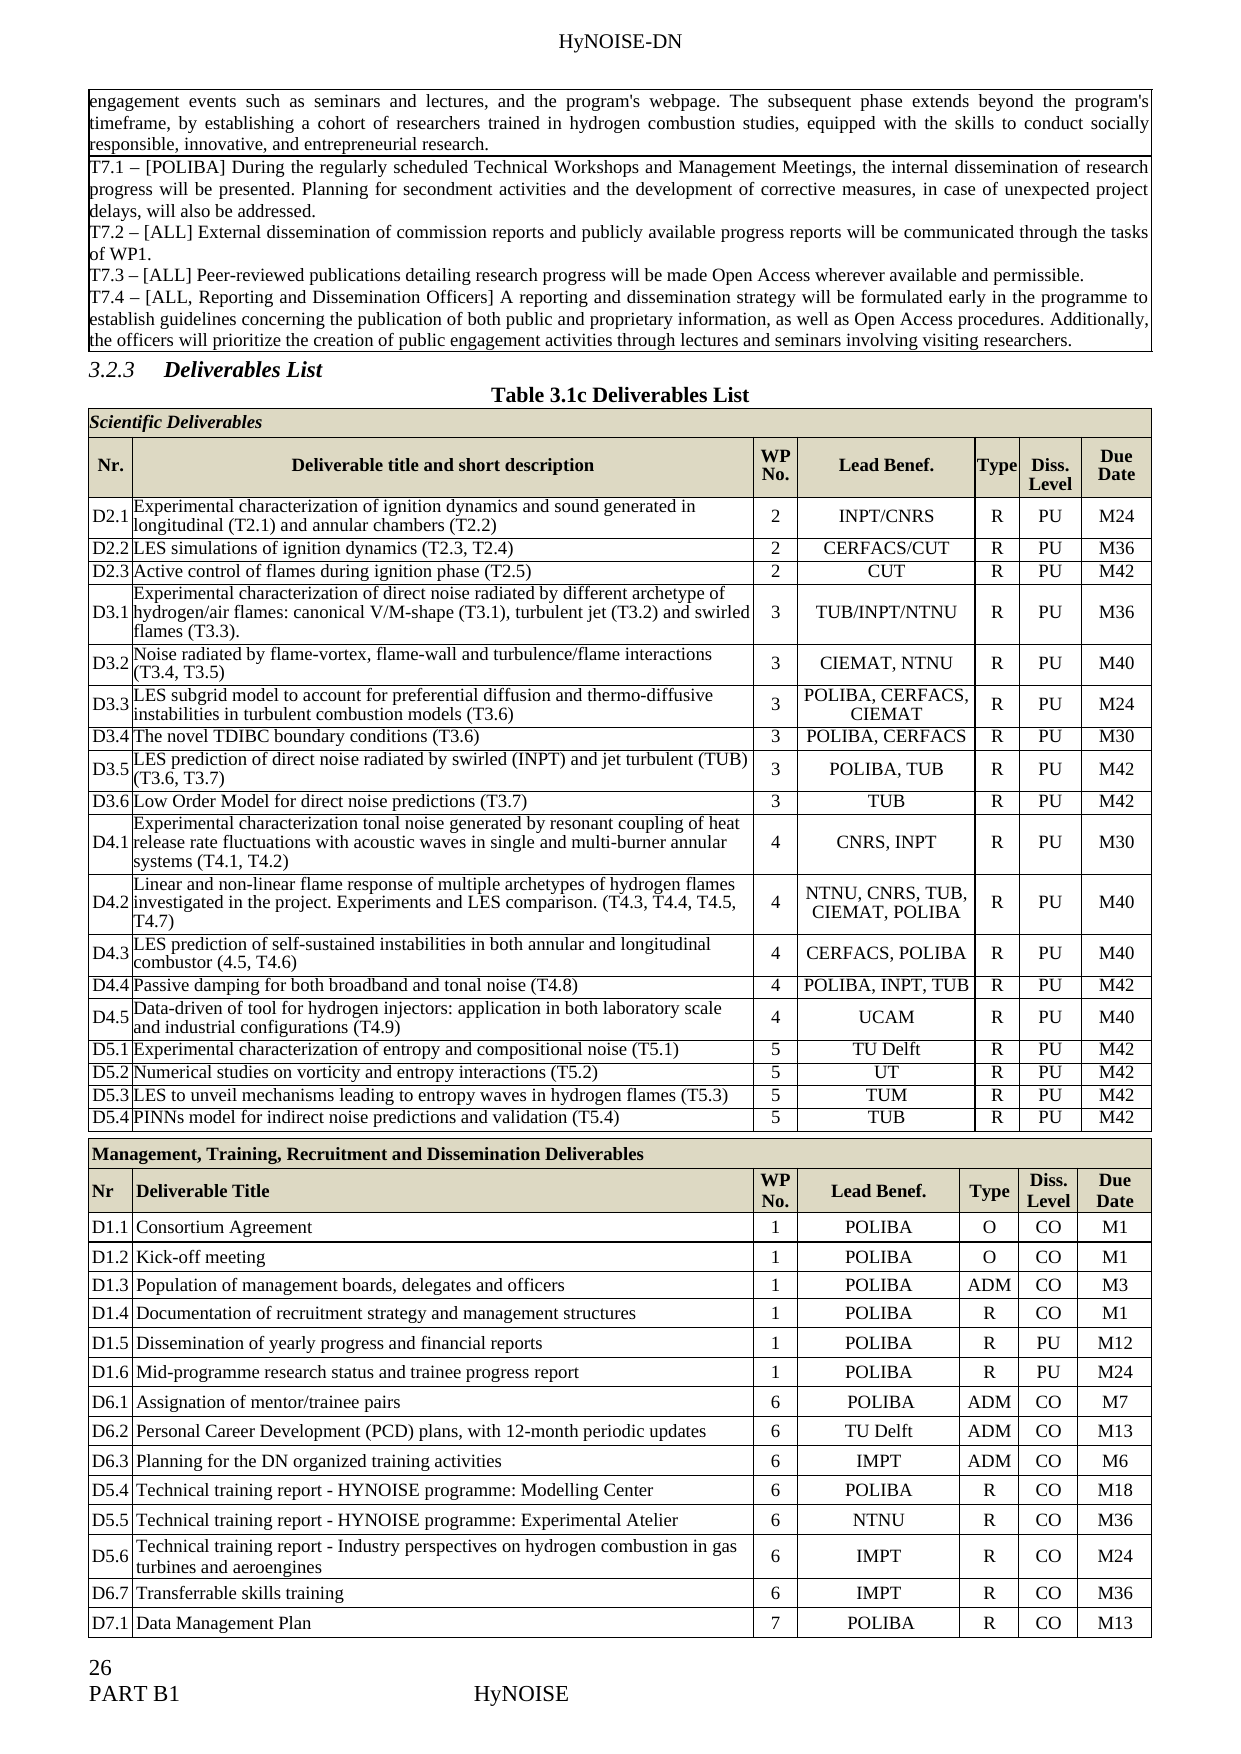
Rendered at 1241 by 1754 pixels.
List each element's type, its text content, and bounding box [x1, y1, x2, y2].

table_cell Due Date [1082, 438, 1151, 497]
table_cell 1 [754, 1299, 797, 1327]
table_cell R [976, 1086, 1019, 1108]
table_cell D4.5 [89, 999, 132, 1040]
table_cell R [976, 875, 1019, 934]
table_cell PU [1020, 539, 1081, 561]
table_cell 1 [754, 1213, 797, 1241]
table_cell D4.4 [89, 977, 132, 998]
table_cell Deliverable title and short description [133, 438, 753, 497]
table_cell UT [798, 1064, 974, 1085]
table_cell CNRS, INPT [798, 815, 974, 874]
table_cell 3 [754, 751, 797, 791]
table_cell 6 [754, 1505, 797, 1533]
table_cell D5.3 [89, 1086, 132, 1108]
table_cell M42 [1082, 1041, 1151, 1062]
table_cell 6 [754, 1535, 797, 1578]
table_cell M30 [1082, 728, 1151, 749]
table_cell D1.1 [89, 1213, 132, 1241]
table_cell IMPT [798, 1579, 959, 1607]
table_cell CO [1019, 1299, 1077, 1327]
table_cell POLIBA, INPT, TUB [798, 977, 974, 998]
table_cell R [976, 562, 1019, 584]
table_cell Diss. Level [1020, 438, 1081, 497]
table_cell 3 [754, 585, 797, 644]
table_cell PU [1020, 977, 1081, 998]
table_cell POLIBA [798, 1387, 959, 1416]
table_cell Nr. [89, 438, 132, 497]
table_cell M42 [1082, 751, 1151, 791]
table_cell PU [1019, 1328, 1077, 1357]
table_cell O [960, 1243, 1018, 1271]
table_cell CIEMAT, NTNU [798, 645, 974, 685]
table_cell 6 [754, 1446, 797, 1474]
table_cell CO [1019, 1417, 1077, 1445]
table_cell M36 [1078, 1505, 1151, 1533]
table_cell 5 [754, 1064, 797, 1085]
table_cell R [976, 815, 1019, 874]
table_cell Technical training report - HYNOISE programme: Modelling Center [133, 1476, 753, 1504]
table_cell PU [1020, 645, 1081, 685]
table_cell Transferrable skills training [133, 1579, 753, 1607]
table_cell D1.5 [89, 1328, 132, 1357]
table_cell R [960, 1299, 1018, 1327]
table_cell M7 [1078, 1387, 1151, 1416]
table_cell M36 [1082, 539, 1151, 561]
table_cell R [976, 792, 1019, 814]
table_cell R [976, 539, 1019, 561]
table_cell 6 [754, 1579, 797, 1607]
table_cell M42 [1082, 1109, 1151, 1131]
table_cell CO [1019, 1243, 1077, 1271]
table_cell D3.5 [89, 751, 132, 791]
table_cell M24 [1078, 1535, 1151, 1578]
table_cell M13 [1078, 1608, 1151, 1637]
table_cell D1.3 [89, 1272, 132, 1298]
table_cell Technical training report - Industry perspectives on hydrogen combustion in gas turbines and aeroengines [133, 1535, 753, 1578]
table_cell POLIBA [798, 1299, 959, 1327]
table_cell D5.4 [89, 1109, 132, 1131]
table_cell D4.2 [89, 875, 132, 934]
table_cell IMPT [798, 1446, 959, 1474]
table_cell TUB [798, 792, 974, 814]
table_cell M42 [1082, 1064, 1151, 1085]
table_cell Deliverable Title [133, 1169, 753, 1212]
table_cell Due Date [1078, 1169, 1151, 1212]
table_cell CO [1019, 1535, 1077, 1578]
table_cell D4.3 [89, 935, 132, 976]
table_cell D6.1 [89, 1387, 132, 1416]
table_cell D5.4 [89, 1476, 132, 1504]
table_cell CO [1019, 1476, 1077, 1504]
table_cell D6.3 [89, 1446, 132, 1474]
table_cell POLIBA, TUB [798, 751, 974, 791]
table_cell M40 [1082, 645, 1151, 685]
table_cell 2 [754, 498, 797, 538]
table_cell M36 [1078, 1579, 1151, 1607]
table_cell O [960, 1213, 1018, 1241]
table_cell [90, 90, 1151, 155]
table_cell 2 [754, 539, 797, 561]
table_cell PU [1020, 935, 1081, 976]
table_cell 6 [754, 1417, 797, 1445]
table_cell R [976, 751, 1019, 791]
table_header Scientific Deliverables [89, 409, 1151, 437]
table_cell M42 [1082, 977, 1151, 998]
table_cell Planning for the DN organized training activities [133, 1446, 753, 1474]
table_cell Personal Career Development (PCD) plans, with 12-month periodic updates [133, 1417, 753, 1445]
table_cell R [976, 645, 1019, 685]
table_cell R [960, 1476, 1018, 1504]
table_cell WP No. [754, 438, 797, 497]
table_cell 7 [754, 1608, 797, 1637]
table_cell D5.2 [89, 1064, 132, 1085]
table_cell R [976, 1041, 1019, 1062]
table_cell 3 [754, 728, 797, 749]
table_cell M40 [1082, 999, 1151, 1040]
table_cell D5.6 [89, 1535, 132, 1578]
table_cell PU [1020, 1086, 1081, 1108]
table_cell R [976, 498, 1019, 538]
table_cell POLIBA [798, 1608, 959, 1637]
table_cell R [976, 728, 1019, 749]
table_cell POLIBA [798, 1272, 959, 1298]
table_cell 6 [754, 1476, 797, 1504]
table_cell M24 [1082, 498, 1151, 538]
table_cell PU [1019, 1358, 1077, 1386]
subtitle Deliverables List [89, 356, 1152, 383]
table_cell R [960, 1579, 1018, 1607]
table_cell CO [1019, 1272, 1077, 1298]
table_cell Type [960, 1169, 1018, 1212]
table_cell Technical training report - HYNOISE programme: Experimental Atelier [133, 1505, 753, 1533]
table_cell ADM [960, 1387, 1018, 1416]
table_cell PU [1020, 498, 1081, 538]
table_cell CERFACS/CUT [798, 539, 974, 561]
table_cell R [976, 999, 1019, 1040]
table_cell CERFACS, POLIBA [798, 935, 974, 976]
table_cell ADM [960, 1272, 1018, 1298]
table_cell Diss. Level [1019, 1169, 1077, 1212]
table_cell CO [1019, 1505, 1077, 1533]
table_cell Documentation of recruitment strategy and management structures [133, 1299, 753, 1327]
table_cell Lead Benef. [798, 438, 974, 497]
table_cell NTNU [798, 1505, 959, 1533]
table_cell M1 [1078, 1213, 1151, 1241]
table_cell NTNU, CNRS, TUB, CIEMAT, POLIBA [798, 875, 974, 934]
table_cell TUM [798, 1086, 974, 1108]
table_cell 4 [754, 935, 797, 976]
table_cell D1.6 [89, 1358, 132, 1386]
table_cell M42 [1082, 1086, 1151, 1108]
table_cell IMPT [798, 1535, 959, 1578]
table_cell 1 [754, 1328, 797, 1357]
table_cell D3.2 [89, 645, 132, 685]
table_cell CO [1019, 1579, 1077, 1607]
table_cell R [960, 1358, 1018, 1386]
table_cell R [976, 686, 1019, 727]
table_cell 1 [754, 1272, 797, 1298]
table_cell 1 [754, 1358, 797, 1386]
table_cell R [976, 1064, 1019, 1085]
table_cell ADM [960, 1417, 1018, 1445]
table_cell D2.3 [89, 562, 132, 584]
table_cell POLIBA [798, 1243, 959, 1271]
table_cell TUB/INPT/NTNU [798, 585, 974, 644]
table_cell D3.3 [89, 686, 132, 727]
table_cell 5 [754, 1086, 797, 1108]
table_cell Assignation of mentor/trainee pairs [133, 1387, 753, 1416]
table_cell M36 [1082, 585, 1151, 644]
table_cell CO [1019, 1387, 1077, 1416]
table_cell M30 [1082, 815, 1151, 874]
table_cell CO [1019, 1446, 1077, 1474]
table_cell Mid-programme research status and trainee progress report [133, 1358, 753, 1386]
table_cell POLIBA, CERFACS, CIEMAT [798, 686, 974, 727]
table_cell M24 [1082, 686, 1151, 727]
table_cell PU [1020, 751, 1081, 791]
table_cell ADM [960, 1446, 1018, 1474]
table_cell PU [1020, 792, 1081, 814]
table_cell R [960, 1328, 1018, 1357]
table_cell 1 [754, 1243, 797, 1271]
table_cell M18 [1078, 1476, 1151, 1504]
table_cell 3 [754, 686, 797, 727]
table_cell M6 [1078, 1446, 1151, 1474]
table_cell D6.2 [89, 1417, 132, 1445]
table_cell 4 [754, 815, 797, 874]
table_cell M12 [1078, 1328, 1151, 1357]
table_cell R [976, 1109, 1019, 1131]
table_cell D7.1 [89, 1608, 132, 1637]
table_cell TUB [798, 1109, 974, 1131]
table_cell D5.5 [89, 1505, 132, 1533]
table_cell Type [976, 438, 1019, 497]
table_cell M1 [1078, 1299, 1151, 1327]
table_cell R [960, 1608, 1018, 1637]
table_cell PU [1020, 999, 1081, 1040]
table_cell PU [1020, 728, 1081, 749]
table_cell R [960, 1535, 1018, 1578]
table_cell 4 [754, 999, 797, 1040]
table_cell D1.4 [89, 1299, 132, 1327]
table_cell PU [1020, 1064, 1081, 1085]
table_cell UCAM [798, 999, 974, 1040]
table_cell M40 [1082, 875, 1151, 934]
table_cell 6 [754, 1387, 797, 1416]
table_cell PU [1020, 815, 1081, 874]
table_cell D3.1 [89, 585, 132, 644]
table_cell M3 [1078, 1272, 1151, 1298]
table_cell POLIBA [798, 1213, 959, 1241]
table_cell 3 [754, 792, 797, 814]
table_cell D5.1 [89, 1041, 132, 1062]
table_cell POLIBA [798, 1358, 959, 1386]
table_cell D2.1 [89, 498, 132, 538]
table_cell R [976, 977, 1019, 998]
table_cell M42 [1082, 562, 1151, 584]
table_cell CUT [798, 562, 974, 584]
table_cell WP No. [754, 1169, 797, 1212]
table_cell Lead Benef. [798, 1169, 959, 1212]
table_cell POLIBA, CERFACS [798, 728, 974, 749]
table_cell M40 [1082, 935, 1151, 976]
table_cell 5 [754, 1041, 797, 1062]
table_cell Kick-off meeting [133, 1243, 753, 1271]
table_cell POLIBA [798, 1328, 959, 1357]
table_cell R [976, 935, 1019, 976]
table_cell INPT/CNRS [798, 498, 974, 538]
table_cell CO [1019, 1213, 1077, 1241]
table_cell Dissemination of yearly progress and financial reports [133, 1328, 753, 1357]
table_cell D3.4 [89, 728, 132, 749]
table_cell 4 [754, 875, 797, 934]
table_cell TU Delft [798, 1417, 959, 1445]
table_cell Data Management Plan [133, 1608, 753, 1637]
table_cell M24 [1078, 1358, 1151, 1386]
table_cell PU [1020, 1109, 1081, 1131]
table_cell T7.1 – [POLIBA] During the regularly scheduled Technical Workshops and Management Meetings, the internal dissemination of research progress will be presented. Planning for secondment activities and the development of corrective measures, in case of unexpected project delays, will also be addressed. T7.2 – [ALL] External dissemination of commission reports and publicly available progress reports will be communicated through the tasks of WP1. T7.3 – [ALL] Peer-reviewed publications detailing research progress will be made Open Access wherever available and permissible. T7.4 – [ALL, Reporting and Dissemination Officers] A reporting and dissemination strategy will be formulated early in the programme to establish guidelines concerning the publication of both public and proprietary information, as well as Open Access procedures. Additionally, the officers will prioritize the creation of public engagement activities through lectures and seminars involving visiting researchers. [90, 157, 1151, 351]
table_cell M13 [1078, 1417, 1151, 1445]
table_cell Consortium Agreement [133, 1213, 753, 1241]
table_cell R [976, 585, 1019, 644]
table_cell D6.7 [89, 1579, 132, 1607]
table_cell 5 [754, 1109, 797, 1131]
table_cell TU Delft [798, 1041, 974, 1062]
table_cell POLIBA [798, 1476, 959, 1504]
table_cell Population of management boards, delegates and officers [133, 1272, 753, 1298]
table_cell CO [1019, 1608, 1077, 1637]
table_cell 2 [754, 562, 797, 584]
table_cell PU [1020, 686, 1081, 727]
table_cell M42 [1082, 792, 1151, 814]
table_cell M1 [1078, 1243, 1151, 1271]
table_cell R [960, 1505, 1018, 1533]
table_header Management, Training, Recruitment and Dissemination Deliverables [89, 1139, 1151, 1168]
table_cell PU [1020, 1041, 1081, 1062]
table_cell D2.2 [89, 539, 132, 561]
table_cell D4.1 [89, 815, 132, 874]
table_cell 4 [754, 977, 797, 998]
table_cell 3 [754, 645, 797, 685]
table_cell Nr [89, 1169, 132, 1212]
table_cell D1.2 [89, 1243, 132, 1271]
table_cell D3.6 [89, 792, 132, 814]
table_cell PU [1020, 875, 1081, 934]
text Table 3.1c Deliverables List [89, 383, 1152, 408]
table_cell PU [1020, 585, 1081, 644]
table_cell PU [1020, 562, 1081, 584]
